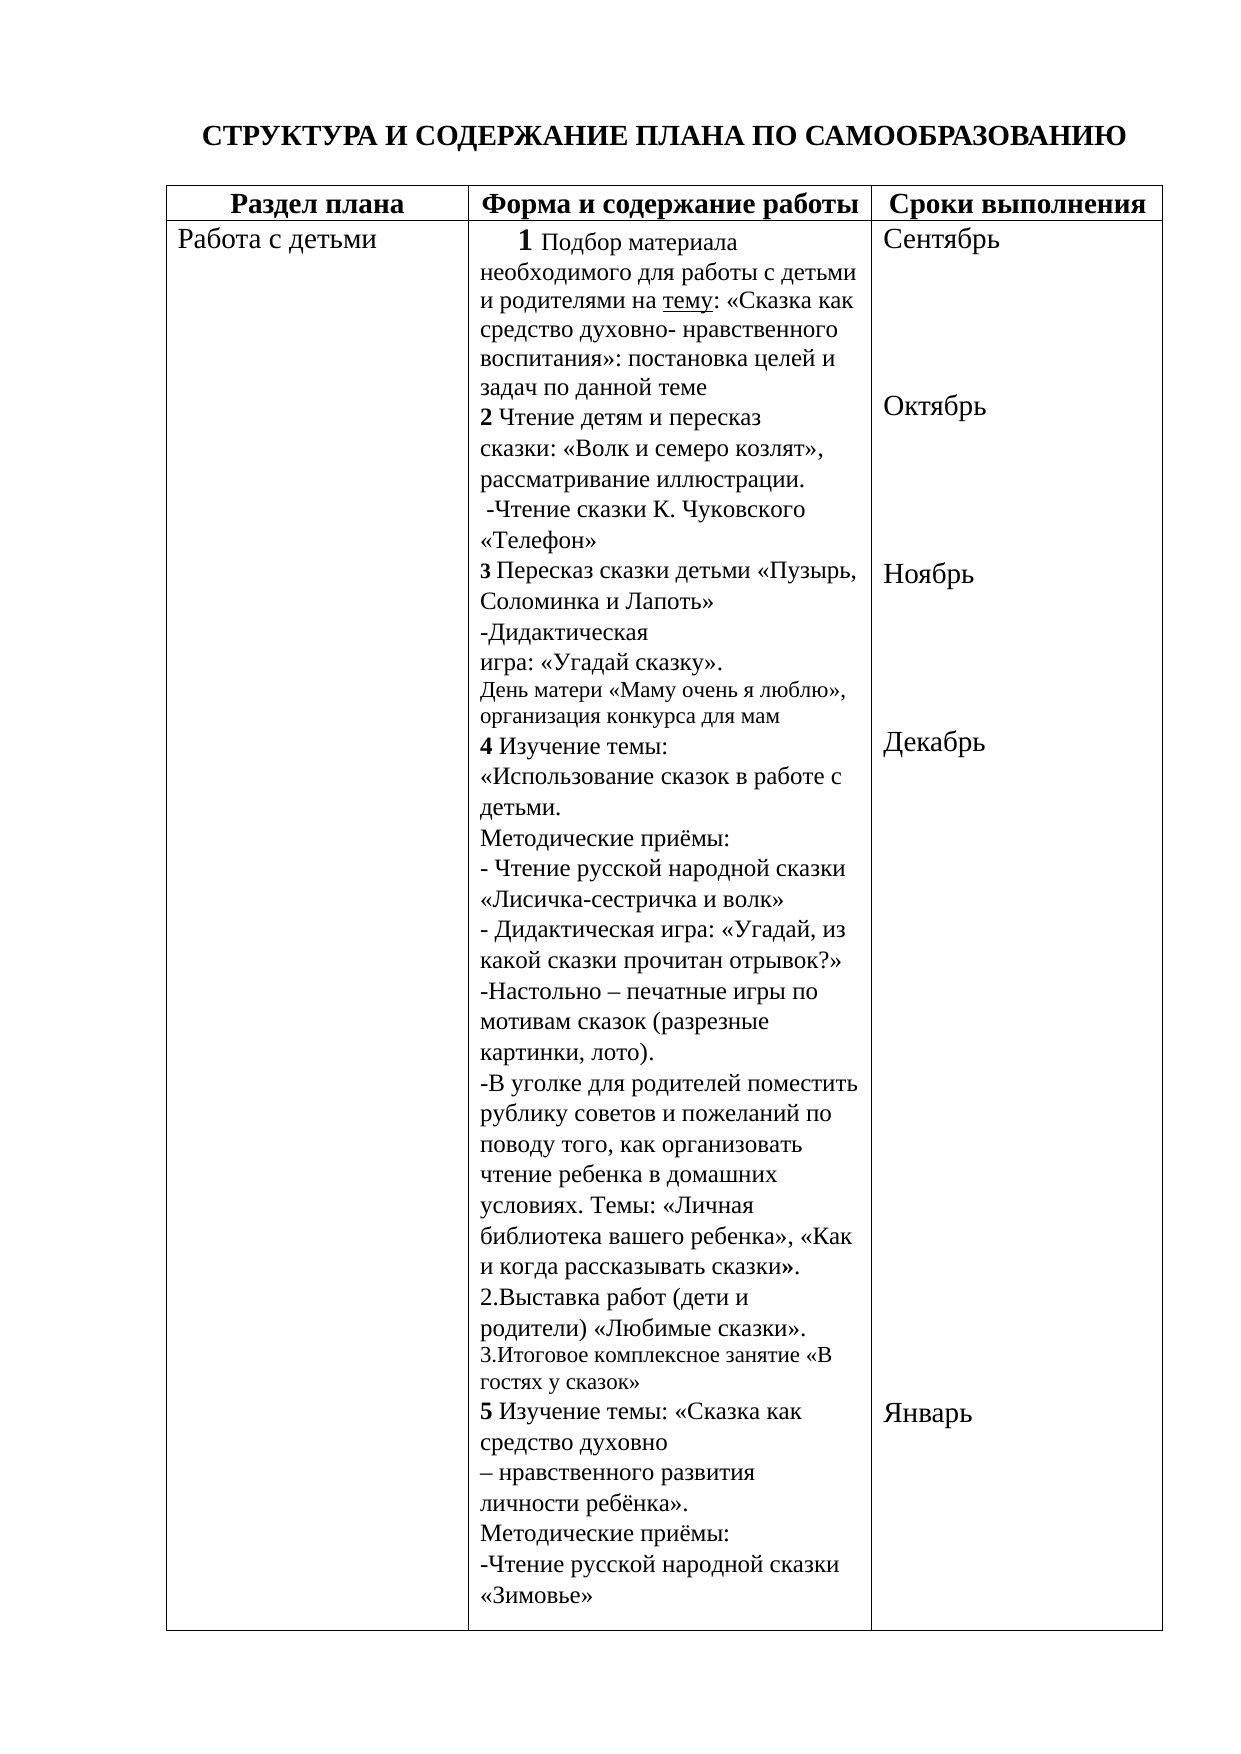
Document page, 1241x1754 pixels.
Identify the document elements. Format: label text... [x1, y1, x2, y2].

table_cell Работа с детьми [167, 221, 468, 1629]
table_header Сроки выполнения [872, 186, 1162, 220]
text СТРУКТУРА И СОДЕРЖАНИЕ ПЛАНА ПО САМООБРАЗОВАНИЮ [177, 118, 1152, 152]
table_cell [872, 221, 1162, 1629]
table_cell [469, 221, 871, 1629]
table_header Раздел плана [167, 186, 468, 220]
table_header Форма и содержание работы [469, 186, 871, 220]
